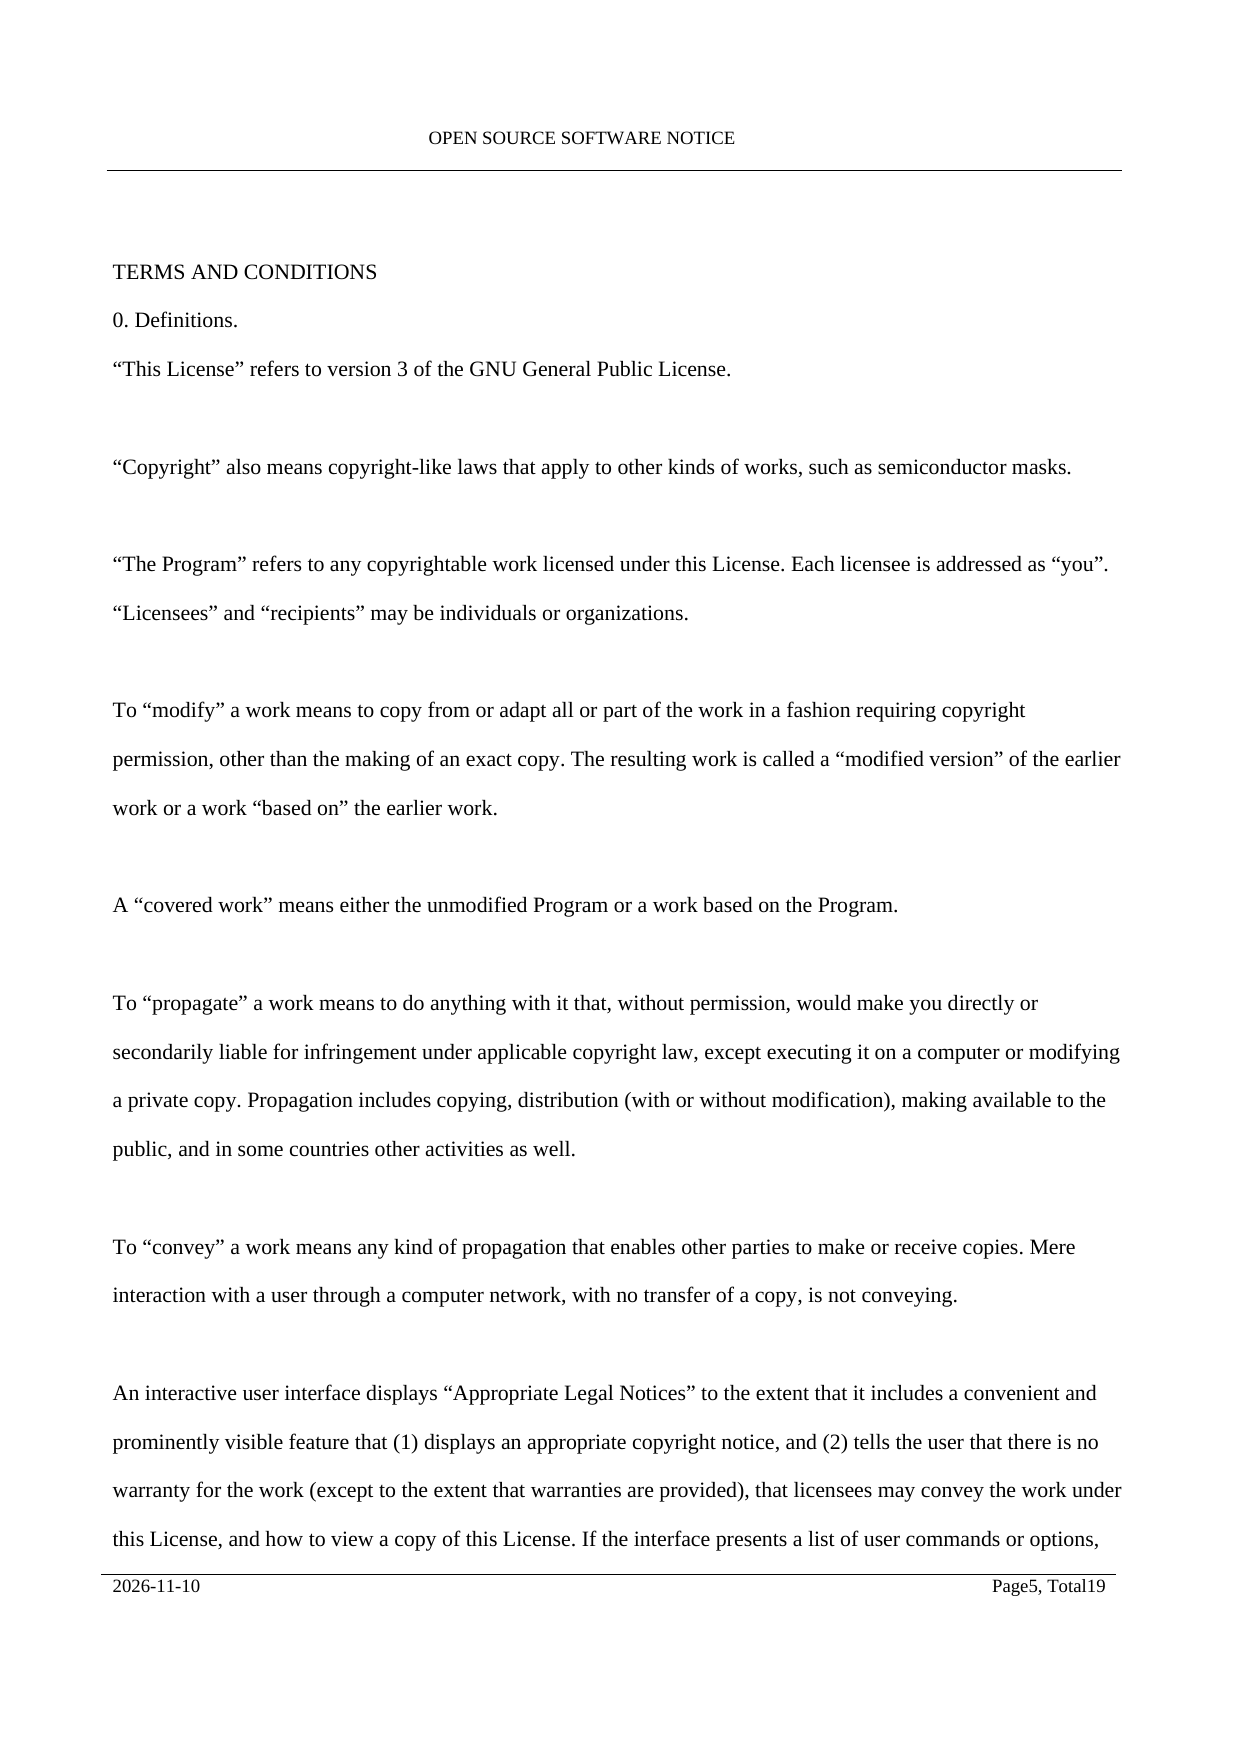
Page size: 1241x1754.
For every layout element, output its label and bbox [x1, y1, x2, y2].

text [112, 206, 1128, 1555]
